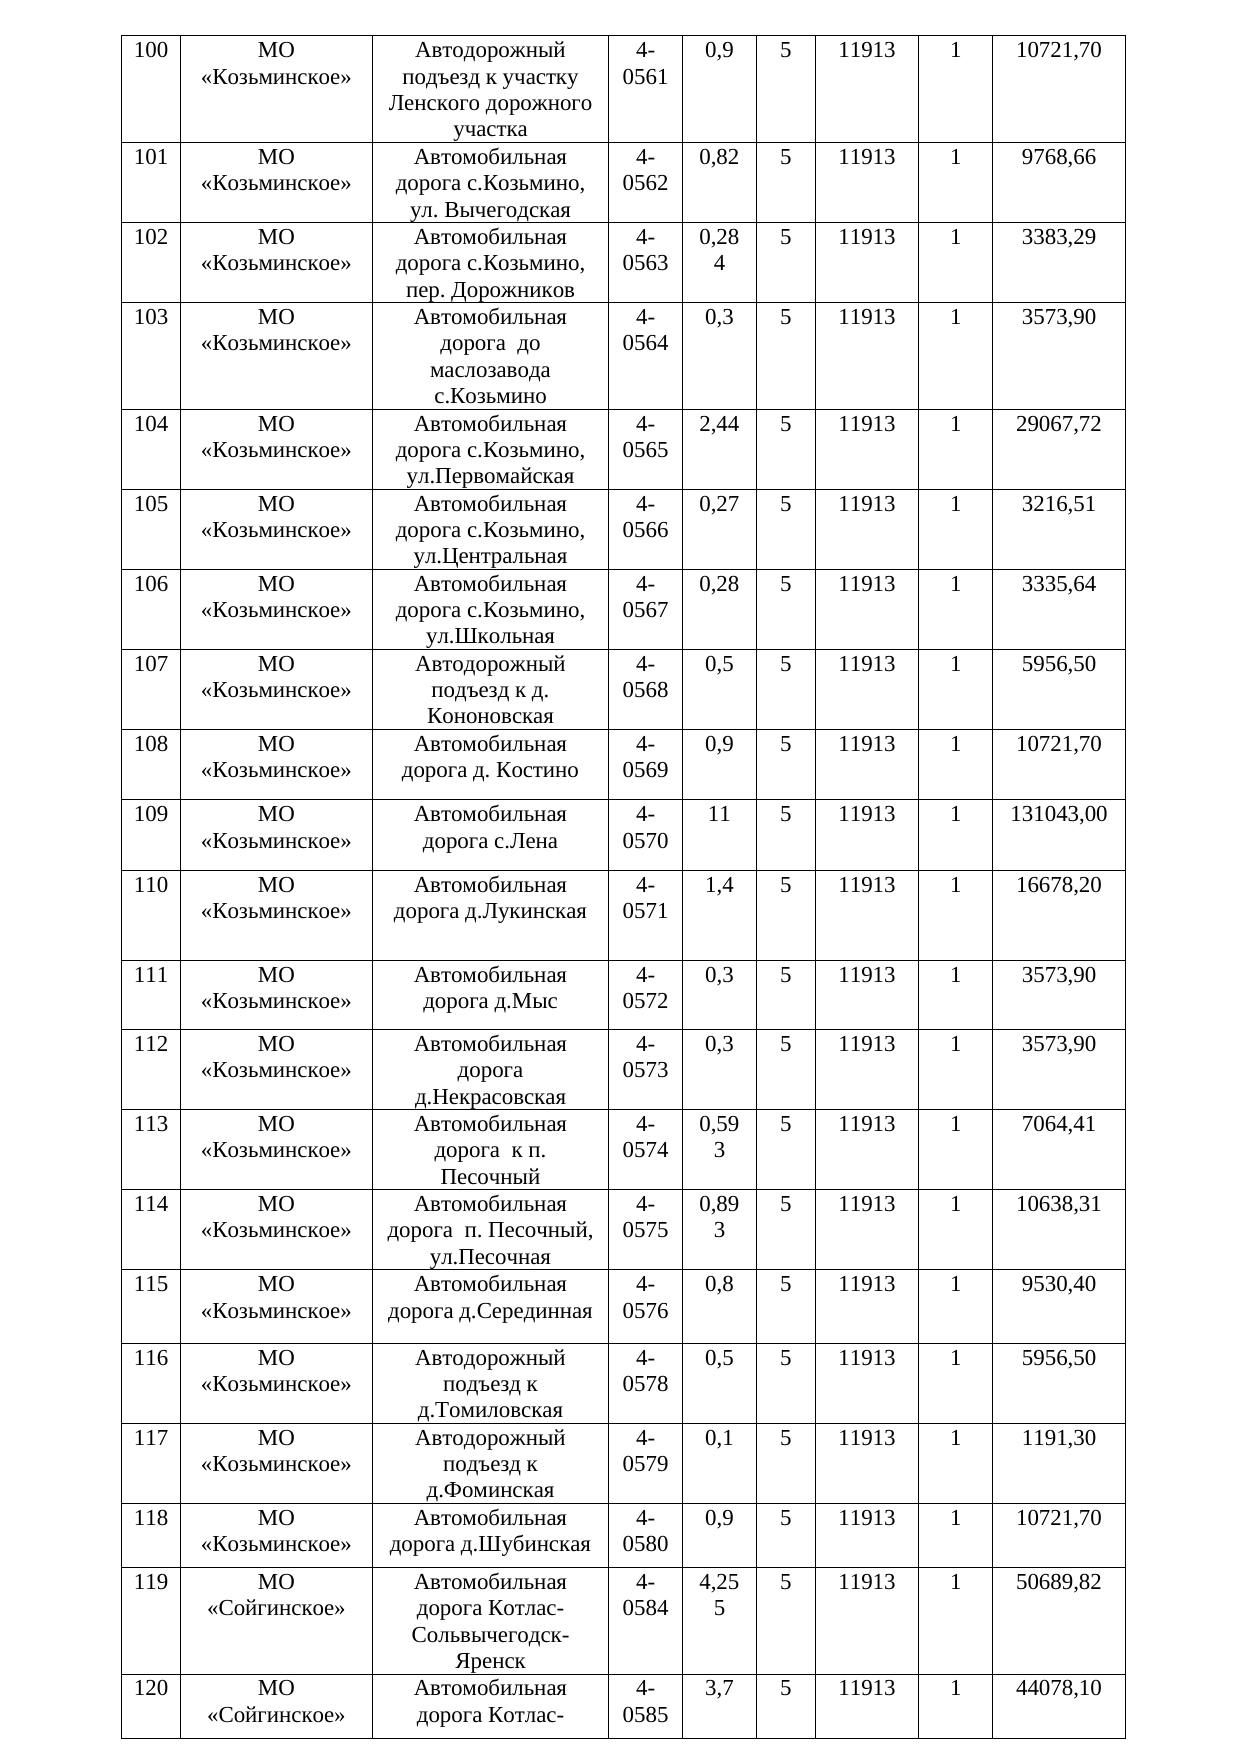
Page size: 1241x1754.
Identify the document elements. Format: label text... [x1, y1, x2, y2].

table_cell 4-0570 [609, 800, 682, 869]
table_cell МО «Козьминское» [181, 223, 372, 302]
table_cell Автомобильная дорога до маслозавода с.Козьмино [373, 303, 608, 408]
table_cell 0,28 [683, 570, 756, 649]
table_cell 1 [919, 570, 992, 649]
table_cell МО «Козьминское» [181, 1344, 372, 1423]
table_cell 5 [757, 570, 815, 649]
table_cell МО «Козьминское» [181, 1424, 372, 1503]
table_cell МО «Козьминское» [181, 303, 372, 408]
table_cell 0,27 [683, 490, 756, 569]
table_cell 11913 [816, 650, 918, 729]
table_cell 5 [757, 1568, 815, 1673]
table_cell 11913 [816, 1344, 918, 1423]
table_cell 115 [122, 1270, 180, 1343]
table_cell 10638,31 [993, 1190, 1125, 1269]
table_cell 5 [757, 36, 815, 142]
table_cell 10721,70 [993, 730, 1125, 799]
table_cell 4-0574 [609, 1110, 682, 1189]
table_cell 5 [757, 1190, 815, 1269]
table_cell 4-0578 [609, 1344, 682, 1423]
table_cell 11913 [816, 800, 918, 869]
table_cell 108 [122, 730, 180, 799]
table_cell 4-0569 [609, 730, 682, 799]
table_cell 118 [122, 1504, 180, 1567]
table_cell 4-0567 [609, 570, 682, 649]
table_cell 0,893 [683, 1190, 756, 1269]
table_cell 5 [757, 800, 815, 869]
table_cell 100 [122, 36, 180, 142]
table_cell 112 [122, 1030, 180, 1109]
table_cell Автомобильная дорога с.Козьмино, ул.Центральная [373, 490, 608, 569]
table_cell 5 [757, 490, 815, 569]
table_cell 1 [919, 223, 992, 302]
table_cell 5 [757, 1110, 815, 1189]
table_cell 4-0561 [609, 36, 682, 142]
table_cell Автомобильная дорога п. Песочный, ул.Песочная [373, 1190, 608, 1269]
table_cell 4-0585 [609, 1675, 682, 1738]
table_cell 110 [122, 871, 180, 960]
table_cell 5 [757, 143, 815, 222]
table_cell 1 [919, 961, 992, 1029]
table_cell Автомобильная дорога с.Козьмино, ул.Школьная [373, 570, 608, 649]
table_cell 4-0571 [609, 871, 682, 960]
table_cell МО «Козьминское» [181, 1030, 372, 1109]
table_cell 11913 [816, 1110, 918, 1189]
table_cell 131043,00 [993, 800, 1125, 869]
table_cell 11913 [816, 1190, 918, 1269]
table_cell 5 [757, 871, 815, 960]
table_cell 0,8 [683, 1270, 756, 1343]
table_cell 11913 [816, 303, 918, 408]
table_cell 5 [757, 303, 815, 408]
table_cell 4-0575 [609, 1190, 682, 1269]
table_cell МО «Козьминское» [181, 490, 372, 569]
table_cell 3,7 [683, 1675, 756, 1738]
table_cell 1 [919, 1030, 992, 1109]
table_cell 1 [919, 1270, 992, 1343]
table_cell 1 [919, 650, 992, 729]
table_cell МО «Козьминское» [181, 1110, 372, 1189]
table_cell 0,284 [683, 223, 756, 302]
table_cell 4-0563 [609, 223, 682, 302]
table_cell 114 [122, 1190, 180, 1269]
table_cell Автомобильная дорога с.Козьмино, ул.Первомайская [373, 410, 608, 489]
table_cell 5 [757, 961, 815, 1029]
table_cell 4-0579 [609, 1424, 682, 1503]
table_cell 0,5 [683, 650, 756, 729]
table_cell 11913 [816, 1424, 918, 1503]
table_cell МО «Сойгинское» [181, 1568, 372, 1673]
table_cell 109 [122, 800, 180, 869]
table_cell 5 [757, 1030, 815, 1109]
table_cell 0,593 [683, 1110, 756, 1189]
table_cell 11913 [816, 730, 918, 799]
table_cell 11913 [816, 143, 918, 222]
table_cell Автодорожный подъезд к д. Кононовская [373, 650, 608, 729]
table_cell 4-0572 [609, 961, 682, 1029]
table_cell 10721,70 [993, 36, 1125, 142]
table_cell 5 [757, 730, 815, 799]
table_cell 5 [757, 1344, 815, 1423]
table_cell Автомобильная дорога д. Костино [373, 730, 608, 799]
table_cell МО «Козьминское» [181, 961, 372, 1029]
table_cell 11913 [816, 36, 918, 142]
table_cell 4-0576 [609, 1270, 682, 1343]
table_cell 1 [919, 800, 992, 869]
table_cell 0,1 [683, 1424, 756, 1503]
table_cell 1 [919, 490, 992, 569]
table_cell 11913 [816, 871, 918, 960]
table_cell МО «Сойгинское» [181, 1675, 372, 1738]
table_cell 3573,90 [993, 1030, 1125, 1109]
table_cell 0,9 [683, 1504, 756, 1567]
table_cell 1 [919, 730, 992, 799]
table_cell 2,44 [683, 410, 756, 489]
table_cell 5956,50 [993, 650, 1125, 729]
table_cell 5956,50 [993, 1344, 1125, 1423]
table_cell 3383,29 [993, 223, 1125, 302]
table_cell 3335,64 [993, 570, 1125, 649]
table_cell 5 [757, 1504, 815, 1567]
table_cell 1 [919, 1110, 992, 1189]
table_cell 50689,82 [993, 1568, 1125, 1673]
table_cell 4-0565 [609, 410, 682, 489]
table_cell МО «Козьминское» [181, 410, 372, 489]
table_cell 105 [122, 490, 180, 569]
table_cell 4-0584 [609, 1568, 682, 1673]
table_cell 0,3 [683, 303, 756, 408]
table_cell МО «Козьминское» [181, 730, 372, 799]
table_cell Автомобильная дорога д.Шубинская [373, 1504, 608, 1567]
table_cell 106 [122, 570, 180, 649]
table_cell 120 [122, 1675, 180, 1738]
table_cell 1 [919, 1504, 992, 1567]
table_cell 11913 [816, 570, 918, 649]
table_cell 11913 [816, 410, 918, 489]
table_cell 11913 [816, 1504, 918, 1567]
table_cell 0,82 [683, 143, 756, 222]
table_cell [373, 1568, 608, 1673]
table_cell 10721,70 [993, 1504, 1125, 1567]
table_cell 111 [122, 961, 180, 1029]
table_cell 5 [757, 650, 815, 729]
table_cell Автомобильная дорога д.Лукинская [373, 871, 608, 960]
table_cell Автодорожный подъезд к д.Фоминская [373, 1424, 608, 1503]
table_cell 4-0568 [609, 650, 682, 729]
table_cell 3216,51 [993, 490, 1125, 569]
table_cell Автомобильная дорога к п. Песочный [373, 1110, 608, 1189]
table_cell 11913 [816, 223, 918, 302]
table_cell 7064,41 [993, 1110, 1125, 1189]
table_cell 1,4 [683, 871, 756, 960]
table_cell 113 [122, 1110, 180, 1189]
table_cell 107 [122, 650, 180, 729]
table_cell Автодорожный подъезд к участку Ленского дорожного участка [373, 36, 608, 142]
table_cell 0,9 [683, 730, 756, 799]
table_cell 4-0573 [609, 1030, 682, 1109]
table_cell 1 [919, 303, 992, 408]
table_cell МО «Козьминское» [181, 570, 372, 649]
table_cell 1 [919, 1675, 992, 1738]
table_cell 5 [757, 410, 815, 489]
table_cell 101 [122, 143, 180, 222]
table_cell 0,5 [683, 1344, 756, 1423]
table_cell 3573,90 [993, 961, 1125, 1029]
table_cell 116 [122, 1344, 180, 1423]
table_cell 119 [122, 1568, 180, 1673]
table_cell Автодорожный подъезд к д.Томиловская [373, 1344, 608, 1423]
table_cell 1 [919, 1424, 992, 1503]
table_cell 11913 [816, 1675, 918, 1738]
table_cell МО «Козьминское» [181, 650, 372, 729]
table_cell 1 [919, 36, 992, 142]
table_cell Автомобильная дорога д.Мыс [373, 961, 608, 1029]
table_cell 103 [122, 303, 180, 408]
table_cell 117 [122, 1424, 180, 1503]
table_cell 16678,20 [993, 871, 1125, 960]
table_cell МО «Козьминское» [181, 143, 372, 222]
table_cell 11913 [816, 1270, 918, 1343]
table_cell 9768,66 [993, 143, 1125, 222]
table_cell 29067,72 [993, 410, 1125, 489]
table_cell 4-0564 [609, 303, 682, 408]
table_cell 11913 [816, 1030, 918, 1109]
table_cell МО «Козьминское» [181, 871, 372, 960]
table_cell 44078,10 [993, 1675, 1125, 1738]
table_cell 5 [757, 1270, 815, 1343]
table_cell 4,255 [683, 1568, 756, 1673]
table_cell 4-0566 [609, 490, 682, 569]
table_cell МО «Козьминское» [181, 1270, 372, 1343]
table_cell 5 [757, 1675, 815, 1738]
table_cell 4-0580 [609, 1504, 682, 1567]
table_cell 4-0562 [609, 143, 682, 222]
table_cell МО «Козьминское» [181, 1504, 372, 1567]
table_cell 102 [122, 223, 180, 302]
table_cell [373, 1675, 608, 1738]
table_cell 11 [683, 800, 756, 869]
table_cell 1 [919, 871, 992, 960]
table_cell 5 [757, 223, 815, 302]
table_cell 1 [919, 1568, 992, 1673]
table_cell 104 [122, 410, 180, 489]
table_cell Автомобильная дорога с.Лена [373, 800, 608, 869]
table_cell МО «Козьминское» [181, 1190, 372, 1269]
table_cell Автомобильная дорога с.Козьмино, пер. Дорожников [373, 223, 608, 302]
table_cell 3573,90 [993, 303, 1125, 408]
table_cell Автомобильная дорога д.Некрасовская [373, 1030, 608, 1109]
table_cell МО «Козьминское» [181, 36, 372, 142]
table_cell 1 [919, 410, 992, 489]
table_cell Автомобильная дорога с.Козьмино, ул. Вычегодская [373, 143, 608, 222]
table_cell МО «Козьминское» [181, 800, 372, 869]
table_cell 1 [919, 1344, 992, 1423]
table_cell 5 [757, 1424, 815, 1503]
table_cell 11913 [816, 1568, 918, 1673]
table_cell 11913 [816, 961, 918, 1029]
table_cell Автомобильная дорога д.Серединная [373, 1270, 608, 1343]
table_cell 1 [919, 1190, 992, 1269]
table_cell 0,3 [683, 1030, 756, 1109]
table_cell 0,9 [683, 36, 756, 142]
table_cell 9530,40 [993, 1270, 1125, 1343]
table_cell 1191,30 [993, 1424, 1125, 1503]
table_cell 1 [919, 143, 992, 222]
table_cell 11913 [816, 490, 918, 569]
table_cell 0,3 [683, 961, 756, 1029]
